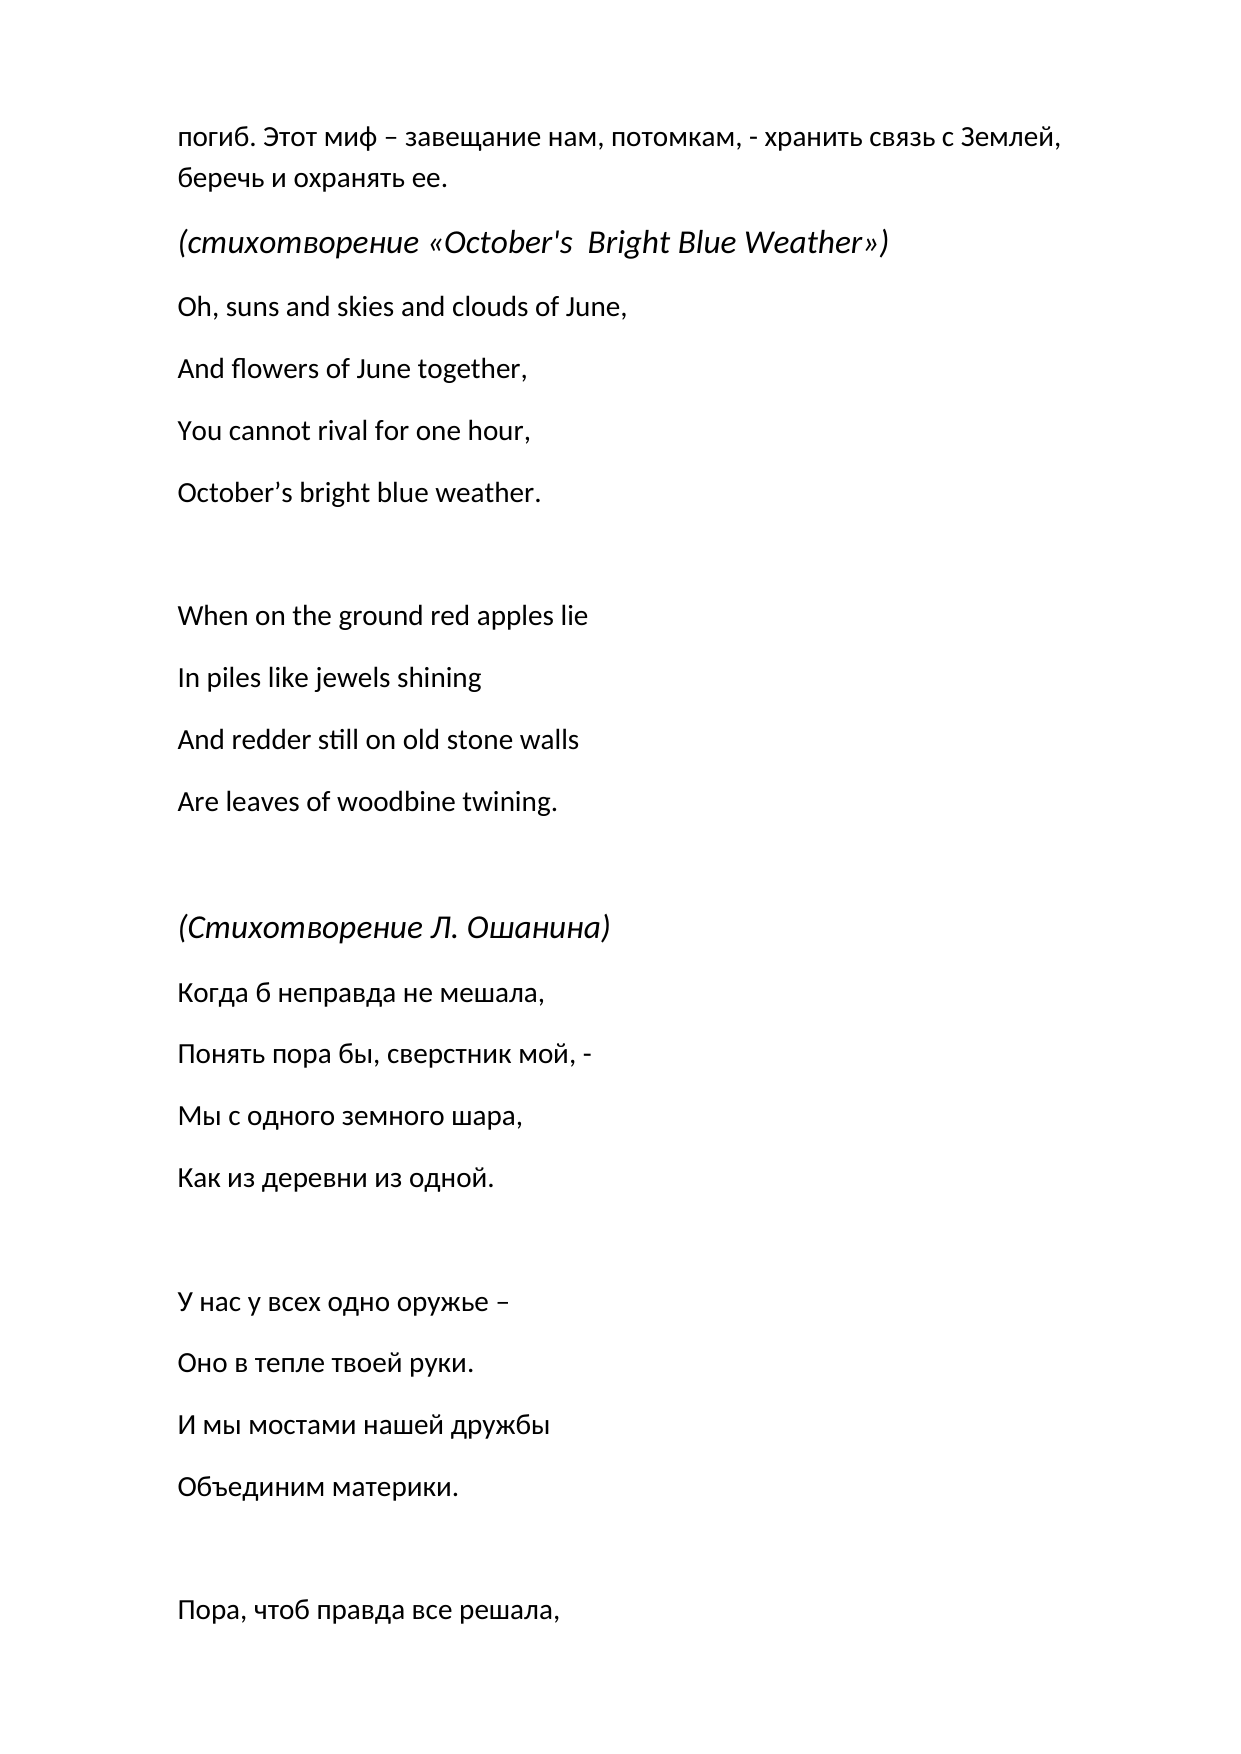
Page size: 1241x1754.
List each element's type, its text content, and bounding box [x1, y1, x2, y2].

text In piles like jewels shining [177, 659, 1152, 695]
text И мы мостами нашей дружбы [177, 1406, 1152, 1442]
text (стихотворение «October's Bright Blue Weather») [177, 221, 1152, 262]
text You cannot rival for one hour, [177, 412, 1152, 448]
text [177, 118, 1152, 195]
text Мы с одного земного шара, [177, 1097, 1152, 1133]
text Объединим материки. [177, 1468, 1152, 1503]
text Пора, чтоб правда все решала, [177, 1591, 1152, 1627]
text Оно в тепле твоей руки. [177, 1344, 1152, 1380]
text (Стихотворение Л. Ошанина) [177, 906, 1152, 947]
text Oh, suns and skies and clouds of June, [177, 288, 1152, 324]
text And redder still on old stone walls [177, 721, 1152, 756]
text У нас у всех одно оружье – [177, 1283, 1152, 1318]
text Как из деревни из одной. [177, 1159, 1152, 1195]
text October’s bright blue weather. [177, 474, 1152, 509]
text Are leaves of woodbine twining. [177, 783, 1152, 818]
text Понять пора бы, сверстник мой, - [177, 1036, 1152, 1071]
text And flowers of June together, [177, 350, 1152, 386]
text Когда б неправда не мешала, [177, 974, 1152, 1009]
text When on the ground red apples lie [177, 597, 1152, 633]
